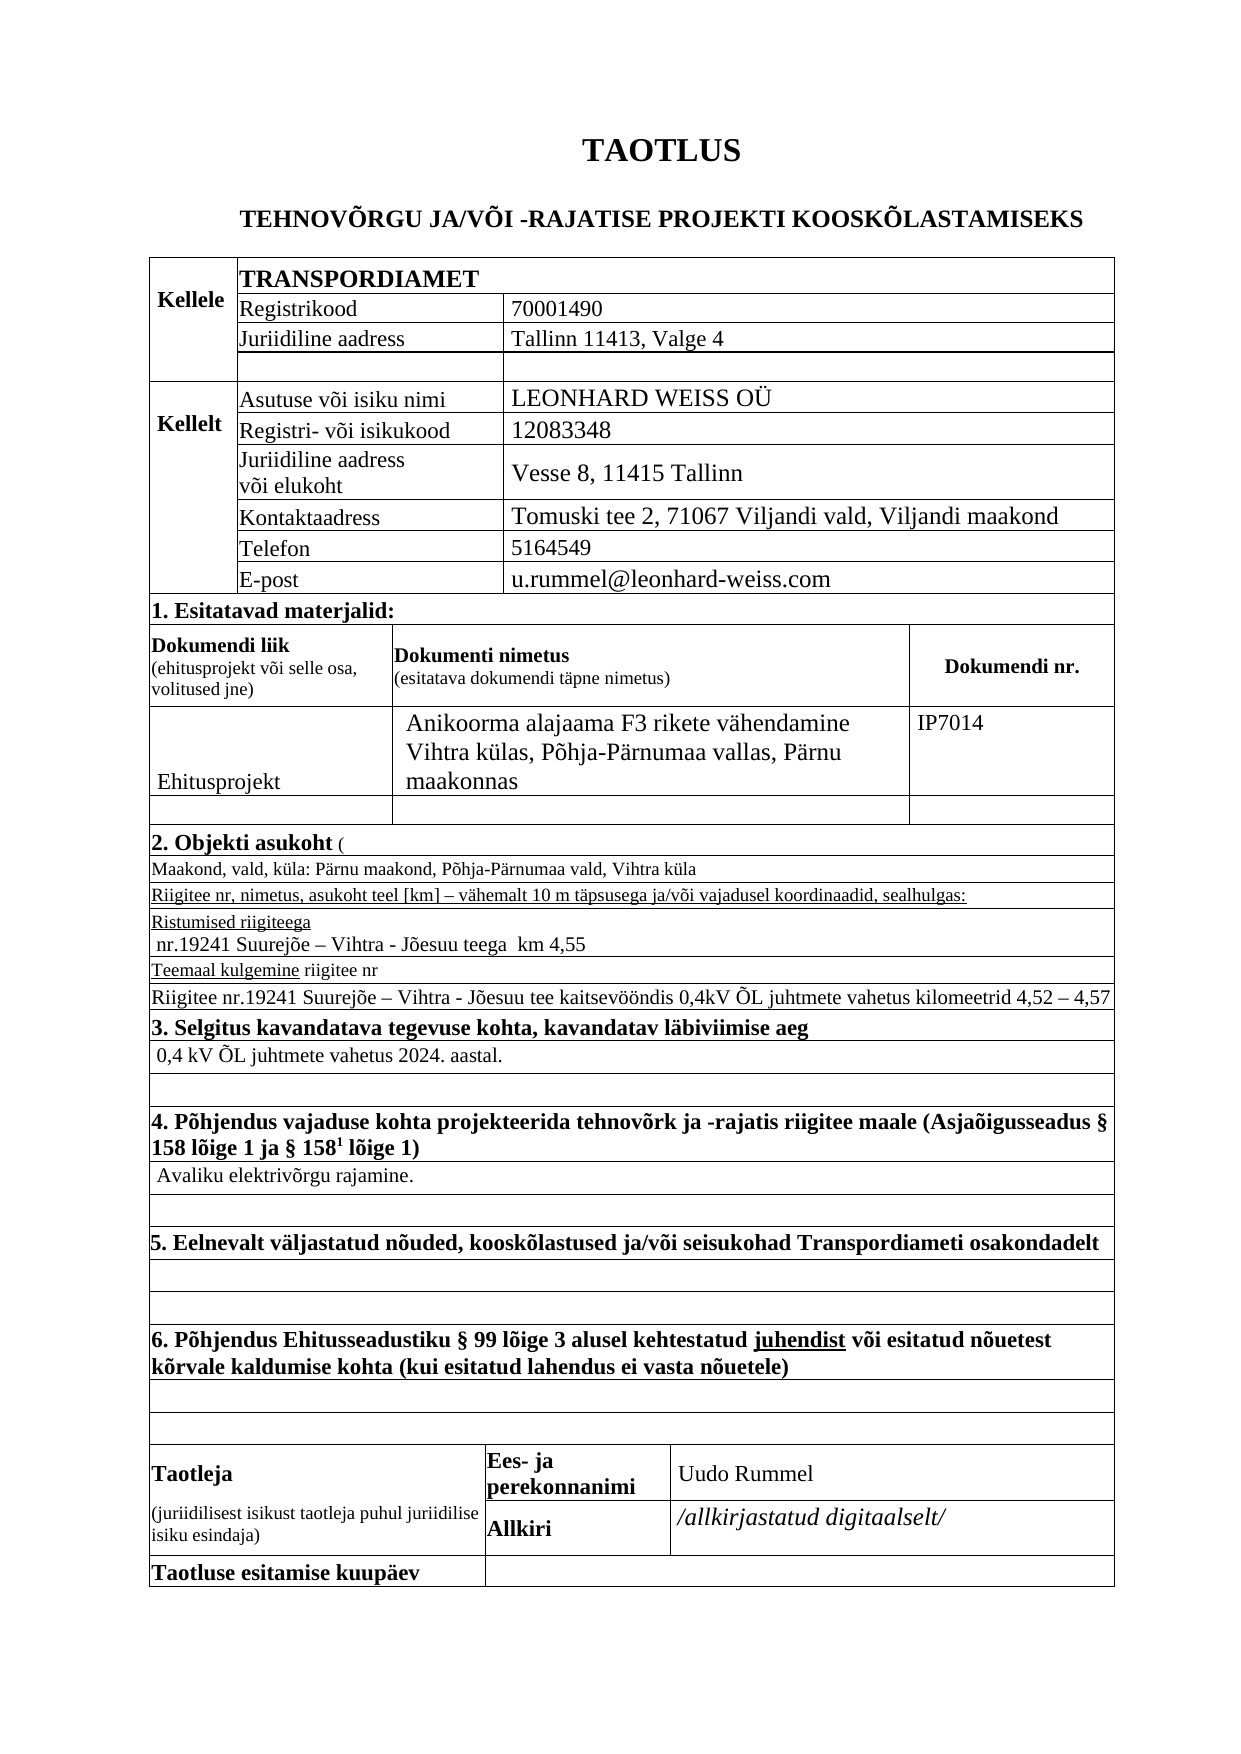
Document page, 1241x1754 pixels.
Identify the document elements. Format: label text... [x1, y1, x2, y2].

table_cell 6. Põhjendus Ehitusseadustiku § 99 lõige 3 alusel kehtestatud juhendist või esitatud nõuetest kõrvale kaldumise kohta (kui esitatud lahendus ei vasta nõuetele) [150, 1325, 1114, 1379]
table_cell Maakond, vald, küla: Pärnu maakond, Põhja-Pärnumaa vald, Vihtra küla [150, 856, 1114, 882]
table_cell 0,4 kV ÕL juhtmete vahetus 2024. aastal. [150, 1041, 1114, 1073]
text TAOTLUS [177, 130, 1146, 168]
table_cell 1. Esitatavad materjalid: [150, 594, 1114, 624]
table_cell Anikoorma alajaama F3 rikete vähendamine Vihtra külas, Põhja-Pärnumaa vallas, Pärnu maakonnas [393, 707, 909, 795]
table_cell Teemaal kulgemine riigitee nr [150, 957, 1114, 983]
table_cell Dokumendi liik (ehitusprojekt või selle osa, volitused jne) [150, 625, 392, 706]
table_cell Tomuski tee 2, 71067 Viljandi vald, Viljandi maakond [504, 500, 1114, 530]
table_cell Allkiri [486, 1501, 670, 1555]
table_cell Riigitee nr.19241 Suurejõe – Vihtra - Jõesuu tee kaitsevööndis 0,4kV ÕL juhtmete vahetus kilomeetrid 4,52 – 4,57 [150, 984, 1114, 1009]
table_cell Vesse 8, 11415 Tallinn [504, 445, 1114, 499]
table_cell Juriidiline aadress [238, 323, 503, 351]
table_cell Dokumendi nr. [910, 625, 1114, 706]
table_cell (juriidilisest isikust taotleja puhul juriidilise isiku esindaja) [150, 1500, 485, 1555]
table_cell Ehitusprojekt [150, 707, 392, 795]
table_header TRANSPORDIAMET [238, 258, 1114, 292]
table_cell Asutuse või isiku nimi [238, 382, 503, 412]
table_cell Ees- ja perekonnanimi [486, 1445, 670, 1500]
table_cell 12083348 [504, 413, 1114, 443]
table_cell [150, 1074, 1114, 1106]
table_cell Kellelt [150, 382, 237, 593]
table_cell [393, 796, 909, 824]
table_cell [150, 1380, 1114, 1412]
table_cell [150, 1292, 1114, 1324]
table_cell /allkirjastatud digitaalselt/ [671, 1501, 1114, 1555]
table_cell Tallinn 11413, Valge 4 [504, 323, 1114, 351]
table_cell Dokumenti nimetus (esitatava dokumendi täpne nimetus) [393, 625, 909, 706]
table_cell Uudo Rummel [671, 1445, 1114, 1500]
table_cell 3. Selgitus kavandatava tegevuse kohta, kavandatav läbiviimise aeg [150, 1010, 1114, 1040]
table_cell Avaliku elektrivõrgu rajamine. [150, 1162, 1114, 1193]
table_cell Registrikood [238, 294, 503, 322]
table_header Kellele [150, 258, 237, 381]
table_cell Taotluse esitamise kuupäev [150, 1556, 485, 1586]
table_cell Telefon [238, 531, 503, 561]
table_cell [910, 796, 1114, 824]
table_cell Ristumised riigiteega nr.19241 Suurejõe – Vihtra - Jõesuu teega km 4,55 [150, 909, 1114, 956]
table_cell 2. Objekti asukoht ( [150, 825, 1114, 855]
table_cell 5164549 [504, 531, 1114, 561]
table_cell 4. Põhjendus vajaduse kohta projekteerida tehnovõrk ja -rajatis riigitee maale (Asjaõigusseadus § 158 lõige 1 ja § 1581 lõige 1) [150, 1107, 1114, 1161]
table_cell LEONHARD WEISS OÜ [504, 382, 1114, 412]
table_cell [150, 1195, 1114, 1226]
table_cell [486, 1556, 1114, 1586]
table_cell Taotleja [150, 1445, 485, 1500]
table_cell IP7014 [910, 707, 1114, 795]
table_cell [150, 1413, 1114, 1444]
table_cell Juriidiline aadress või elukoht [238, 445, 503, 499]
table_cell E-post [238, 562, 503, 593]
table_cell [504, 353, 1114, 381]
table_cell Kontaktaadress [238, 500, 503, 530]
table_cell 5. Eelnevalt väljastatud nõuded, kooskõlastused ja/või seisukohad Transpordiameti osakondadelt [150, 1227, 1114, 1259]
table_cell [150, 796, 392, 824]
table_cell [238, 353, 503, 381]
table_cell u.rummel@leonhard-weiss.com [504, 562, 1114, 593]
table_cell [150, 1260, 1114, 1291]
table_cell Registri- või isikukood [238, 413, 503, 443]
text TEHNOVÕRGU JA/VÕI -RAJATISE PROJEKTI KOOSKÕLASTAMISEKS [177, 204, 1146, 233]
table_cell 70001490 [504, 294, 1114, 322]
table_cell Riigitee nr, nimetus, asukoht teel [km] – vähemalt 10 m täpsusega ja/või vajadusel koordinaadid, sealhulgas: [150, 883, 1114, 908]
